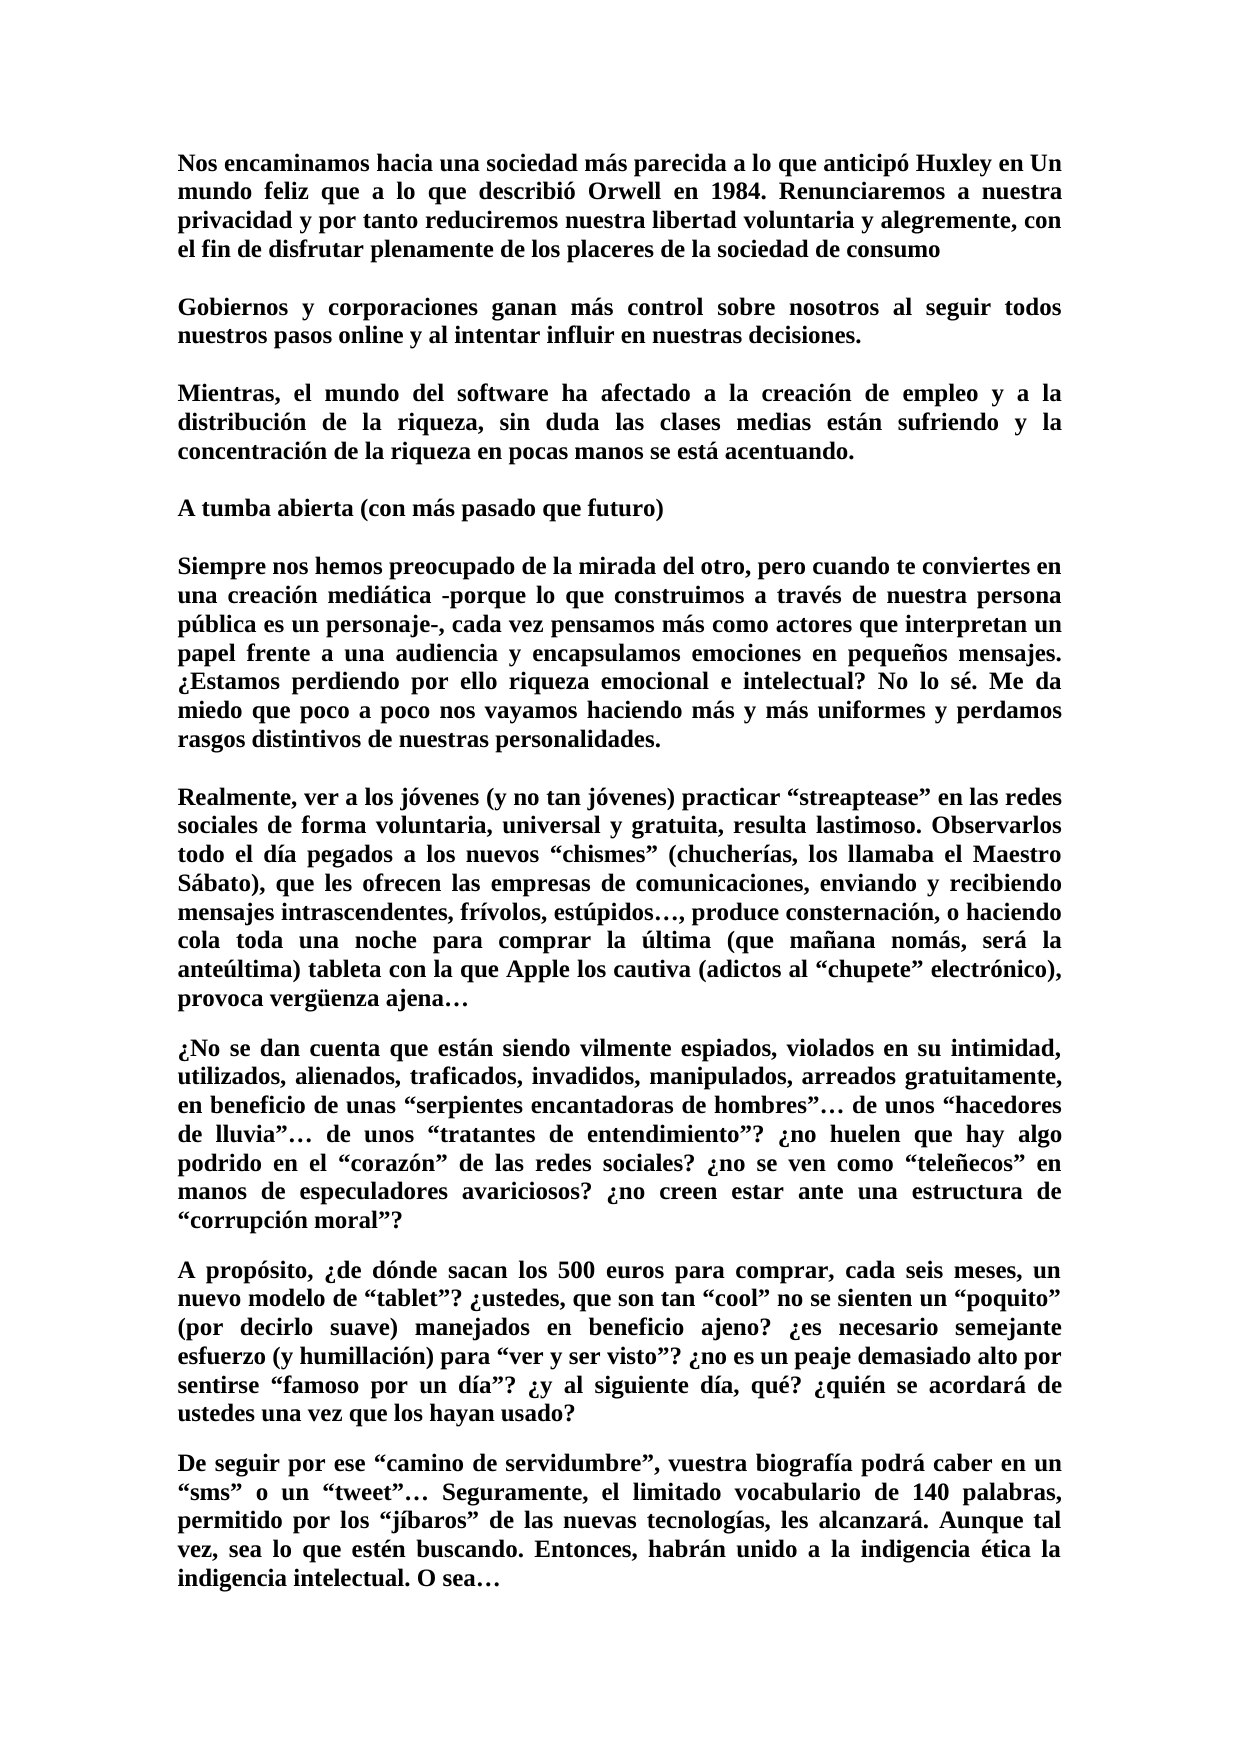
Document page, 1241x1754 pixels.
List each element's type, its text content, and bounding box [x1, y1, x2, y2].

text ¿No se dan cuenta que están siendo vilmente espiados, violados en su intimidad, utilizados, alienados, traficados, invadidos, manipulados, arreados gratuitamente, en beneficio de unas “serpientes encantadoras de hombres”… de unos “hacedores de lluvia”… de unos “tratantes de entendimiento”? ¿no huelen que hay algo podrido en el “corazón” de las redes sociales? ¿no se ven como “teleñecos” en manos de especuladores avariciosos? ¿no creen estar ante una estructura de “corrupción moral”? [177, 1033, 1063, 1234]
text A tumba abierta (con más pasado que futuro) [177, 493, 1063, 522]
text Siempre nos hemos preocupado de la mirada del otro, pero cuando te conviertes en una creación mediática -porque lo que construimos a través de nuestra persona pública es un personaje-, cada vez pensamos más como actores que interpretan un papel frente a una audiencia y encapsulamos emociones en pequeños mensajes. ¿Estamos perdiendo por ello riqueza emocional e intelectual? No lo sé. Me da miedo que poco a poco nos vayamos haciendo más y más uniformes y perdamos rasgos distintivos de nuestras personalidades. [177, 551, 1063, 753]
text A propósito, ¿de dónde sacan los 500 euros para comprar, cada seis meses, un nuevo modelo de “tablet”? ¿ustedes, que son tan “cool” no se sienten un “poquito” (por decirlo suave) manejados en beneficio ajeno? ¿es necesario semejante esfuerzo (y humillación) para “ver y ser visto”? ¿no es un peaje demasiado alto por sentirse “famoso por un día”? ¿y al siguiente día, qué? ¿quién se acordará de ustedes una vez que los hayan usado? [177, 1255, 1063, 1427]
text De seguir por ese “camino de servidumbre”, vuestra biografía podrá caber en un “sms” o un “tweet”… Seguramente, el limitado vocabulario de 140 palabras, permitido por los “jíbaros” de las nuevas tecnologías, les alcanzará. Aunque tal vez, sea lo que estén buscando. Entonces, habrán unido a la indigencia ética la indigencia intelectual. O sea… [177, 1448, 1063, 1592]
text Gobiernos y corporaciones ganan más control sobre nosotros al seguir todos nuestros pasos online y al intentar influir en nuestras decisiones. [177, 292, 1063, 349]
text Mientras, el mundo del software ha afectado a la creación de empleo y a la distribución de la riqueza, sin duda las clases medias están sufriendo y la concentración de la riqueza en pocas manos se está acentuando. [177, 378, 1063, 465]
text Realmente, ver a los jóvenes (y no tan jóvenes) practicar “streaptease” en las redes sociales de forma voluntaria, universal y gratuita, resulta lastimoso. Observarlos todo el día pegados a los nuevos “chismes” (chucherías, los llamaba el Maestro Sábato), que les ofrecen las empresas de comunicaciones, enviando y recibiendo mensajes intrascendentes, frívolos, estúpidos…, produce consternación, o haciendo cola toda una noche para comprar la última (que mañana nomás, será la anteúltima) tableta con la que Apple los cautiva (adictos al “chupete” electrónico), provoca vergüenza ajena… [177, 782, 1063, 1012]
text Nos encaminamos hacia una sociedad más parecida a lo que anticipó Huxley en Un mundo feliz que a lo que describió Orwell en 1984. Renunciaremos a nuestra privacidad y por tanto reduciremos nuestra libertad voluntaria y alegremente, con el fin de disfrutar plenamente de los placeres de la sociedad de consumo [177, 148, 1063, 263]
